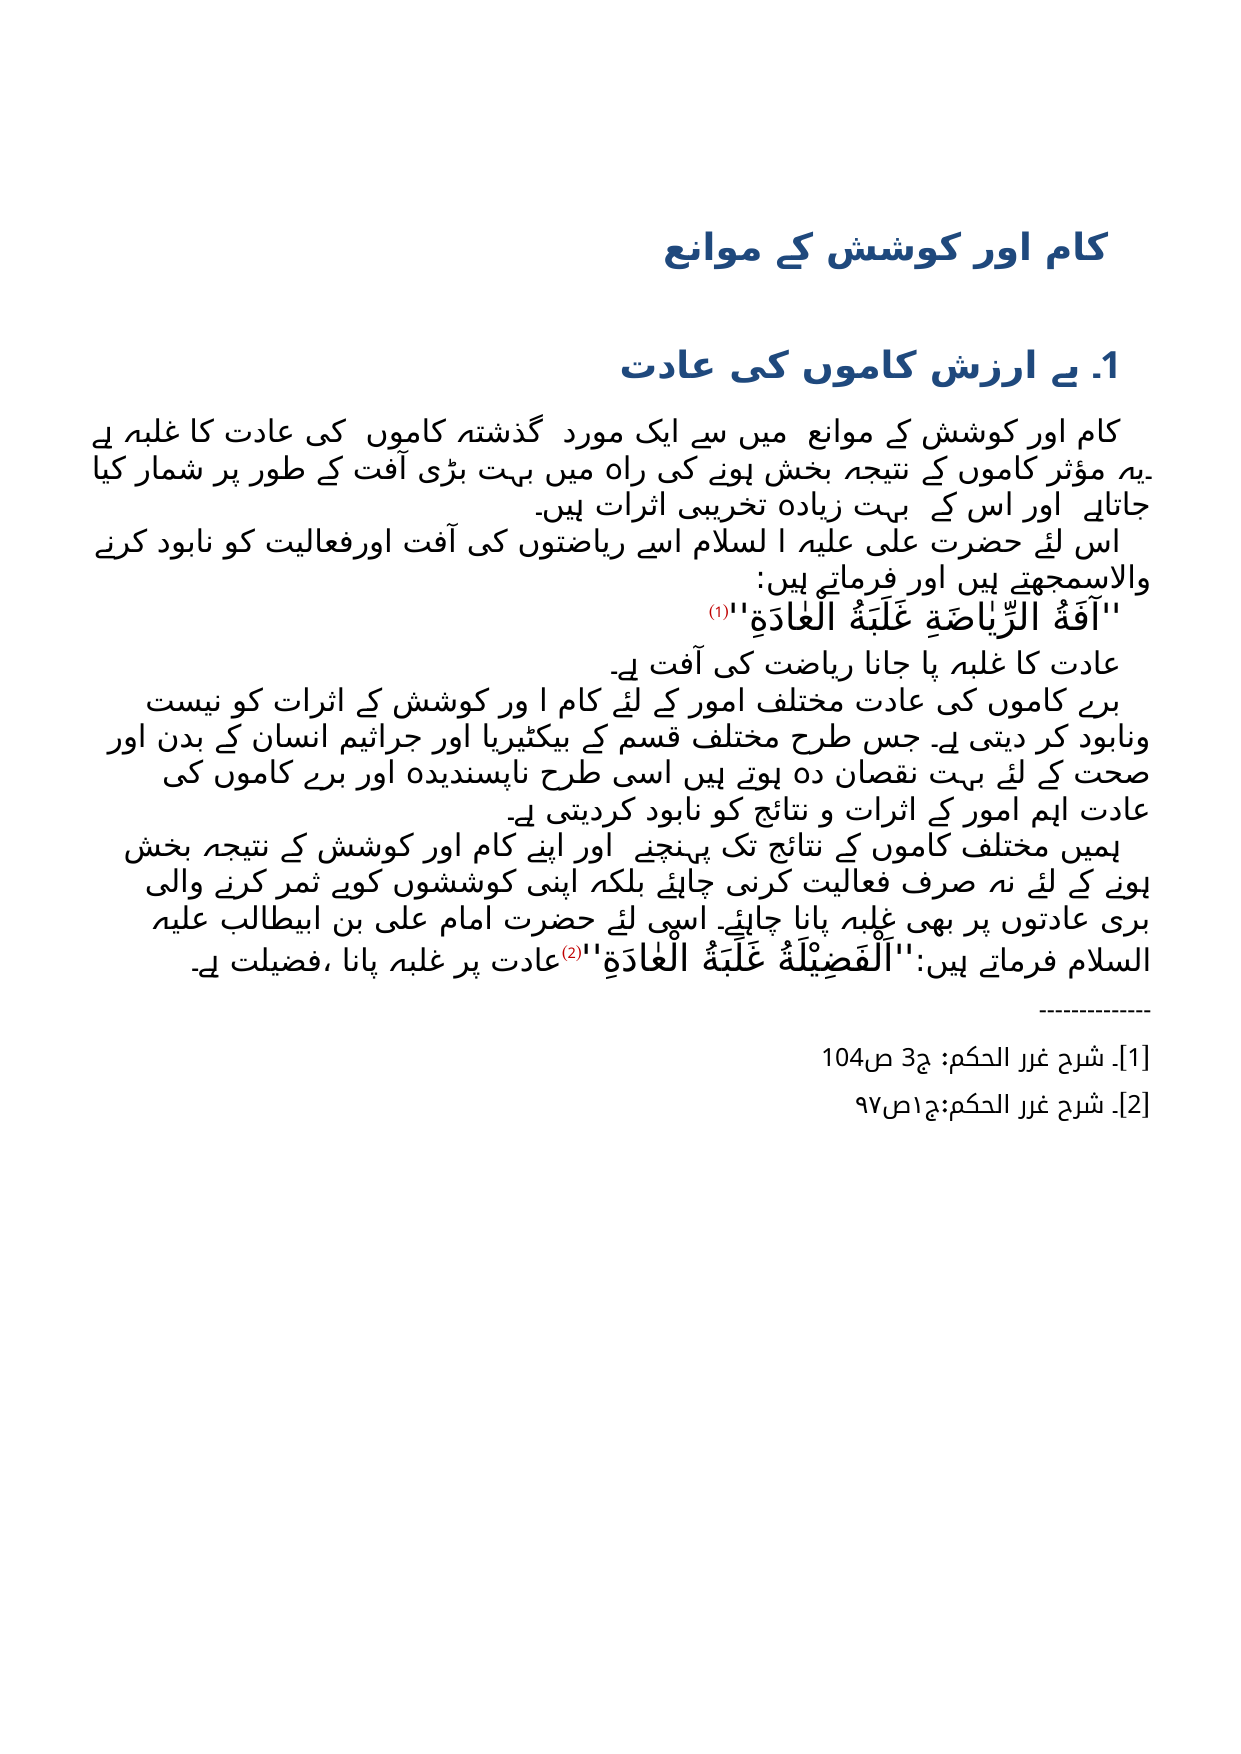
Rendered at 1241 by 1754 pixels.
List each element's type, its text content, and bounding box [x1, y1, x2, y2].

text ہمیں مختلف کاموں کے نتائج تک پہنچنے اور اپنے کام اور کوشش کے نتیجہ بخش ہونے کے لئے نہ صرف فعالیت کرنی چاہئے بلکہ اپنی کوششوں کوبے ثمر کرنے والی بری عادتوں پر بھی غلبہ پانا چاہئے۔ اسی لئے حضرت امام علی بن ابیطالب علیہ السلام فرماتے ہیں:''اَلْفَضِیْلَةُ غَلَبَةُ الْعٰادَةِ''(2)عادت پر غلبہ پانا ،فضیلت ہے۔ [89, 827, 1152, 987]
text عادت کا غلبہ پا جانا ریاضت کی آفت ہے۔ [89, 646, 1152, 682]
text ''آفَةُ الرِّیٰاضَةِ غَلَبَةُ الْعٰادَةِ''(1) [89, 596, 1152, 646]
text برے کاموں کی عادت مختلف امور کے لئے کام ا ور کوشش کے اثرات کو نیست ونابود کر دیتی ہے۔ جس طرح مختلف قسم کے بیکٹیریا اور جراثیم انسان کے بدن اور صحت کے لئے بہت نقصان دہ ہوتے ہیں اسی طرح ناپسندیدہ اور برے کاموں کی عادت اہم امور کے اثرات و نتائج کو نابود کردیتی ہے۔ [89, 682, 1152, 827]
text اس لئے حضرت علی علیہ ا لسلام اسے ریاضتوں کی آفت اورفعالیت کو نابود کرنے والاسمجھتے ہیں اور فرماتے ہیں: [89, 523, 1152, 596]
subtitle کام اور کوشش کے موانع [89, 226, 1152, 269]
text کام اور کوشش کے موانع میں سے ایک مورد گذشتہ کاموں کی عادت کا غلبہ ہے ۔یہ مؤثر کاموں کے نتیجہ بخش ہونے کی راہ میں بہت بڑی آفت کے طور پر شمار کیا جاتاہے اور اس کے بہت زیادہ تخریبی اثرات ہیں۔ [89, 414, 1152, 523]
text [1]۔ شرح غرر الحکم: ج3 ص104 [89, 1034, 1152, 1081]
text -------------- [89, 987, 1152, 1034]
text [2]۔ شرح غرر الحکم:ج۱ص۹۷ [89, 1081, 1152, 1129]
subtitle 1۔ بے ارزش کاموں کی عادت [89, 330, 1152, 401]
